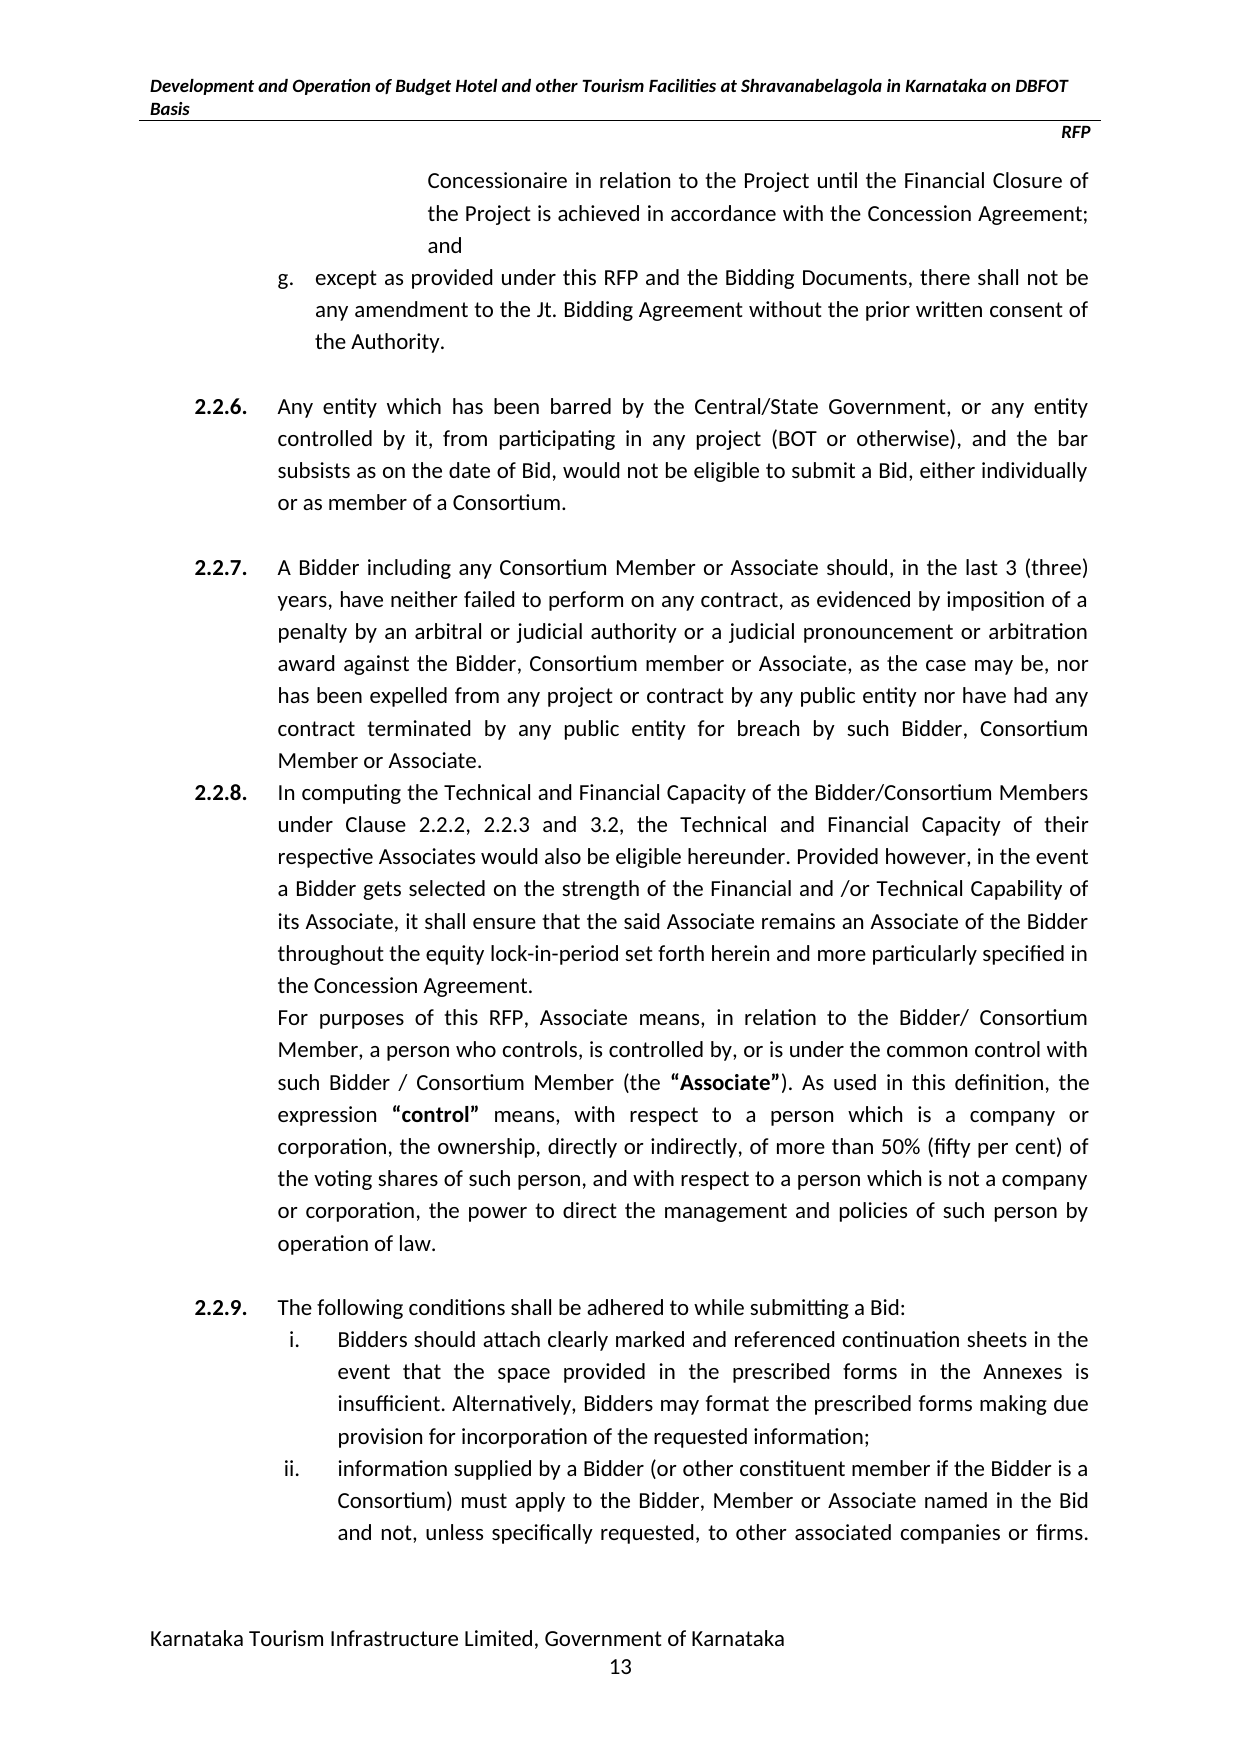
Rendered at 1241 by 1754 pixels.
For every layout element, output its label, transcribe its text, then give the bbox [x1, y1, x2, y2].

list A Bidder including any Consortium Member or Associate should, in the last 3 (three) years, have neither failed to perform on any contract, as evidenced by imposition of a penalty by an arbitral or judicial authority or a judicial pronouncement or arbitration award against the Bidder, Consortium member or Associate, as the case may be, nor has been expelled from any project or contract by any public entity nor have had any contract terminated by any public entity for breach by such Bidder, Consortium Member or Associate. [194, 553, 1090, 774]
list Bidders should attach clearly marked and referenced continuation sheets in the event that the space provided in the prescribed forms in the Annexes is insufficient. Alternatively, Bidders may format the prescribed forms making due provision for incorporation of the requested information; [300, 1325, 1090, 1450]
list In computing the Technical and Financial Capacity of the Bidder/Consortium Members under Clause 2.2.2, 2.2.3 and 3.2, the Technical and Financial Capacity of their respective Associates would also be eligible hereunder. Provided however, in the event a Bidder gets selected on the strength of the Financial and /or Technical Capability of its Associate, it shall ensure that the said Associate remains an Associate of the Bidder throughout the equity lock-in-period set forth herein and more particularly specified in the Concession Agreement. [194, 778, 1090, 999]
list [352, 166, 1090, 259]
list For purposes of this RFP, Associate means, in relation to the Bidder/ Consortium Member, a person who controls, is controlled by, or is under the common control with such Bidder / Consortium Member (the “Associate”). As used in this definition, the expression “control” means, with respect to a person which is a company or corporation, the ownership, directly or indirectly, of more than 50% (fifty per cent) of the voting shares of such person, and with respect to a person which is not a company or corporation, the power to direct the management and policies of such person by operation of law. [277, 1003, 1090, 1257]
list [300, 1454, 1090, 1546]
list Any entity which has been barred by the Central/State Government, or any entity controlled by it, from participating in any project (BOT or otherwise), and the bar subsists as on the date of Bid, would not be eligible to submit a Bid, either individually or as member of a Consortium. [194, 392, 1090, 516]
list except as provided under this RFP and the Bidding Documents, there shall not be any amendment to the Jt. Bidding Agreement without the prior written consent of the Authority. [277, 263, 1090, 355]
list The following conditions shall be adhered to while submitting a Bid: [194, 1293, 1090, 1321]
